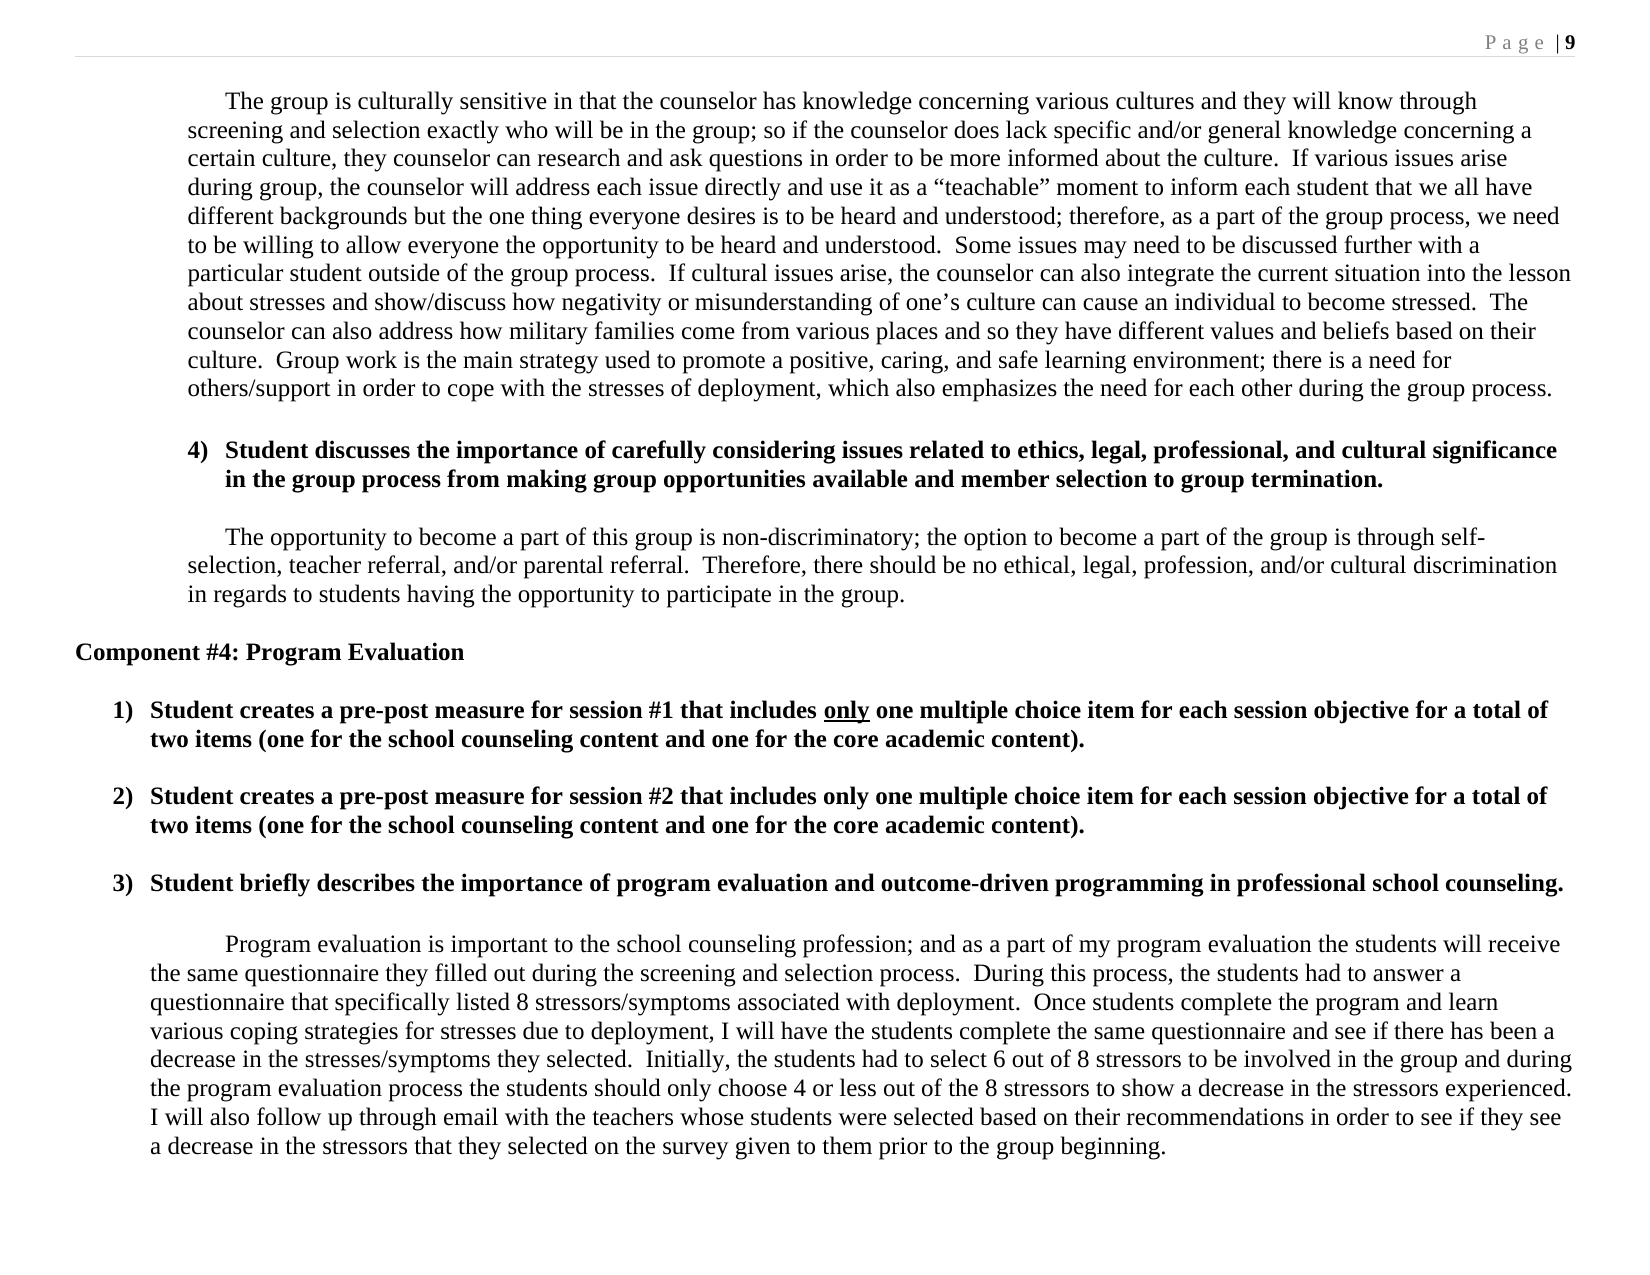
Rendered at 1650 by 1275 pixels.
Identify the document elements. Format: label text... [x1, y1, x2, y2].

text The opportunity to become a part of this group is non-discriminatory; the option to become a part of the group is through self-selection, teacher referral, and/or parental referral. Therefore, there should be no ethical, legal, profession, and/or cultural discrimination in regards to students having the opportunity to participate in the group. [187, 522, 1575, 608]
text Component #4: Program Evaluation [75, 637, 1575, 666]
list Student creates a pre-post measure for session #1 that includes only one multiple choice item for each session objective for a total of two items (one for the school counseling content and one for the core academic content). [112, 695, 1575, 753]
list The group is culturally sensitive in that the counselor has knowledge concerning various cultures and they will know through screening and selection exactly who will be in the group; so if the counselor does lack specific and/or general knowledge concerning a certain culture, they counselor can research and ask questions in order to be more informed about the culture. If various issues arise during group, the counselor will address each issue directly and use it as a “teachable” moment to inform each student that we all have different backgrounds but the one thing everyone desires is to be heard and understood; therefore, as a part of the group process, we need to be willing to allow everyone the opportunity to be heard and understood. Some issues may need to be discussed further with a particular student outside of the group process. If cultural issues arise, the counselor can also integrate the current situation into the lesson about stresses and show/discuss how negativity or misunderstanding of one’s culture can cause an individual to become stressed. The counselor can also address how military families come from various places and so they have different values and beliefs based on their culture. Group work is the main strategy used to promote a positive, caring, and safe learning environment; there is a need for others/support in order to cope with the stresses of deployment, which also emphasizes the need for each other during the group process. [187, 86, 1575, 402]
list Program evaluation is important to the school counseling profession; and as a part of my program evaluation the students will receive the same questionnaire they filled out during the screening and selection process. During this process, the students had to answer a questionnaire that specifically listed 8 stressors/symptoms associated with deployment. Once students complete the program and learn various coping strategies for stresses due to deployment, I will have the students complete the same questionnaire and see if there has been a decrease in the stresses/symptoms they selected. Initially, the students had to select 6 out of 8 stressors to be involved in the group and during the program evaluation process the students should only choose 4 or less out of the 8 stressors to show a decrease in the stressors experienced. I will also follow up through email with the teachers whose students were selected based on their recommendations in order to see if they see a decrease in the stressors that they selected on the survey given to them prior to the group beginning. [150, 929, 1575, 1159]
list Student briefly describes the importance of program evaluation and outcome-driven programming in professional school counseling. [112, 868, 1575, 896]
list Student creates a pre-post measure for session #2 that includes only one multiple choice item for each session objective for a total of two items (one for the school counseling content and one for the core academic content). [112, 781, 1575, 839]
list Student discusses the importance of carefully considering issues related to ethics, legal, professional, and cultural significance in the group process from making group opportunities available and member selection to group termination. [187, 435, 1575, 493]
